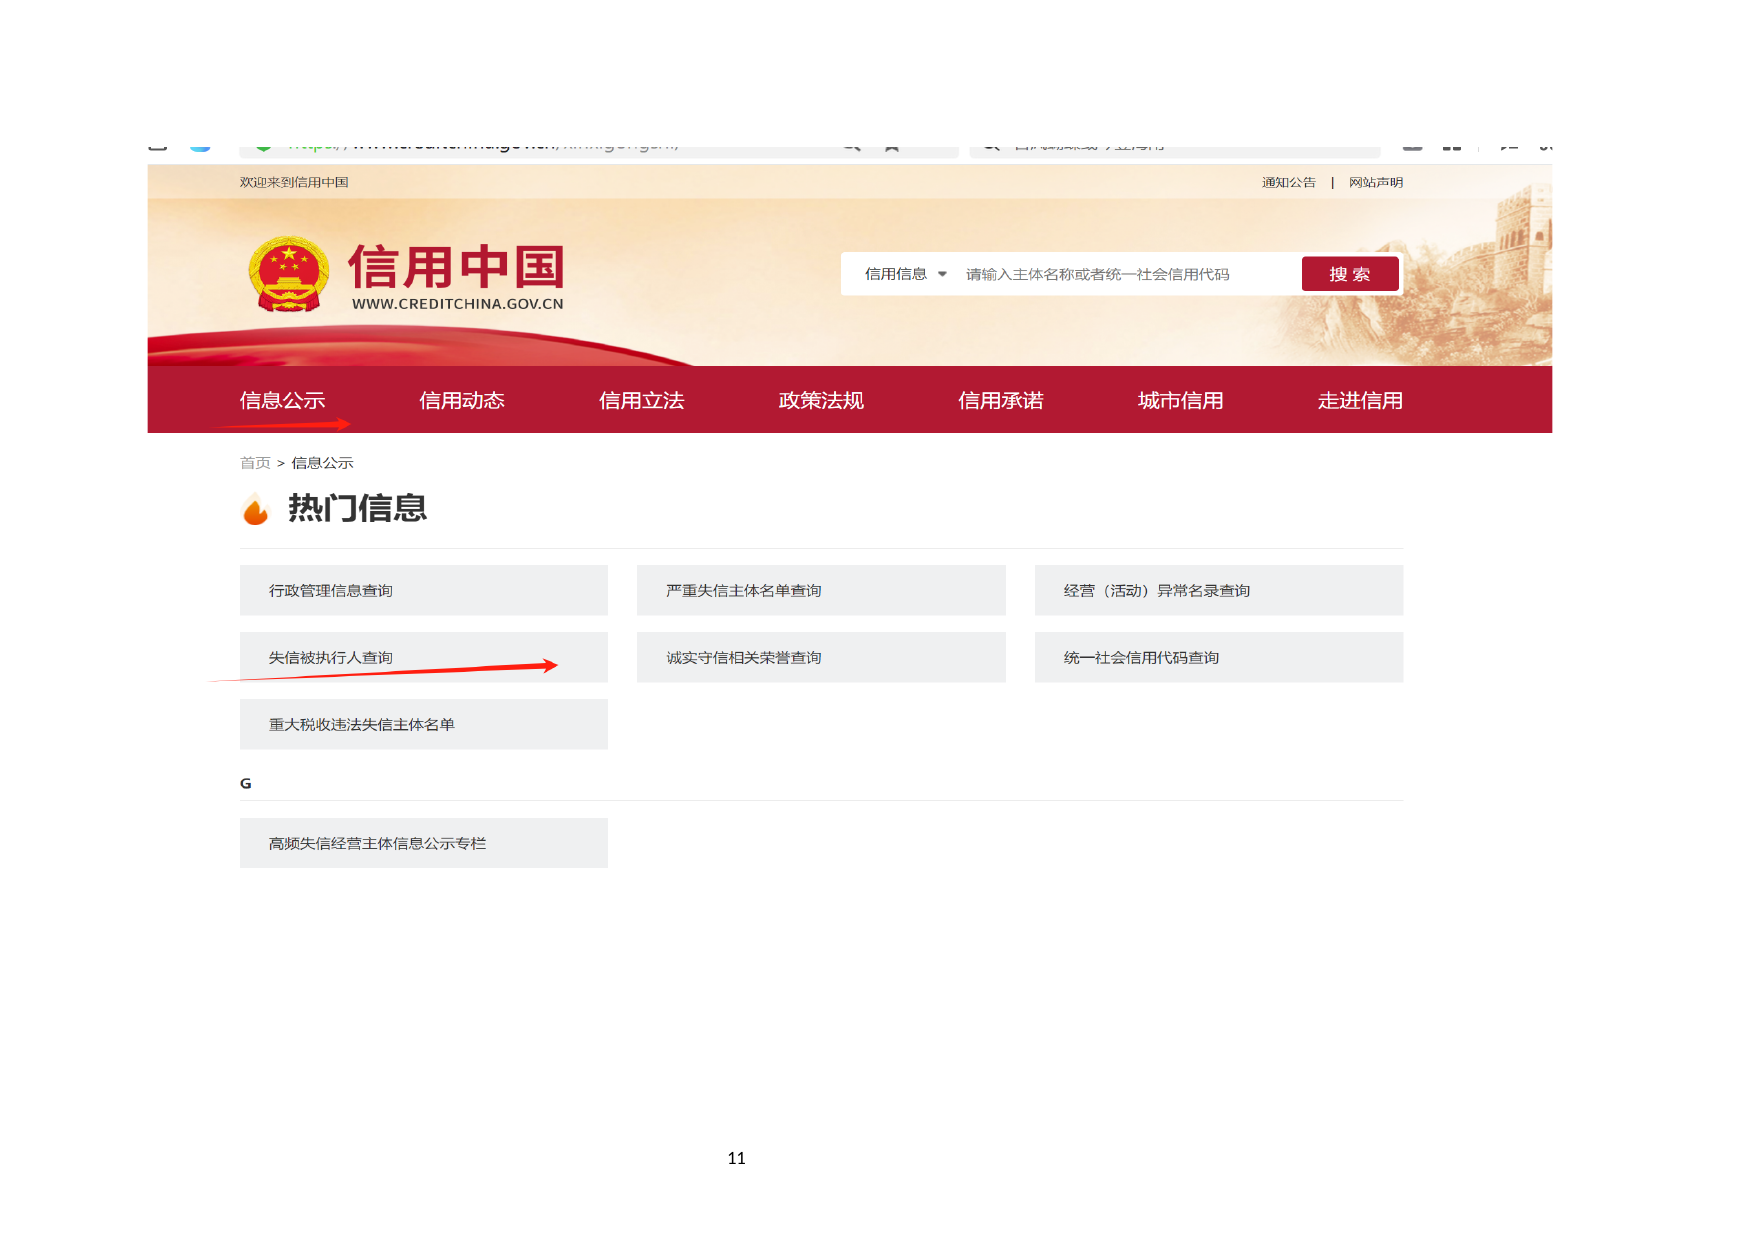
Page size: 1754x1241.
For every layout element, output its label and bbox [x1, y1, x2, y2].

picture [147, 147, 1553, 874]
